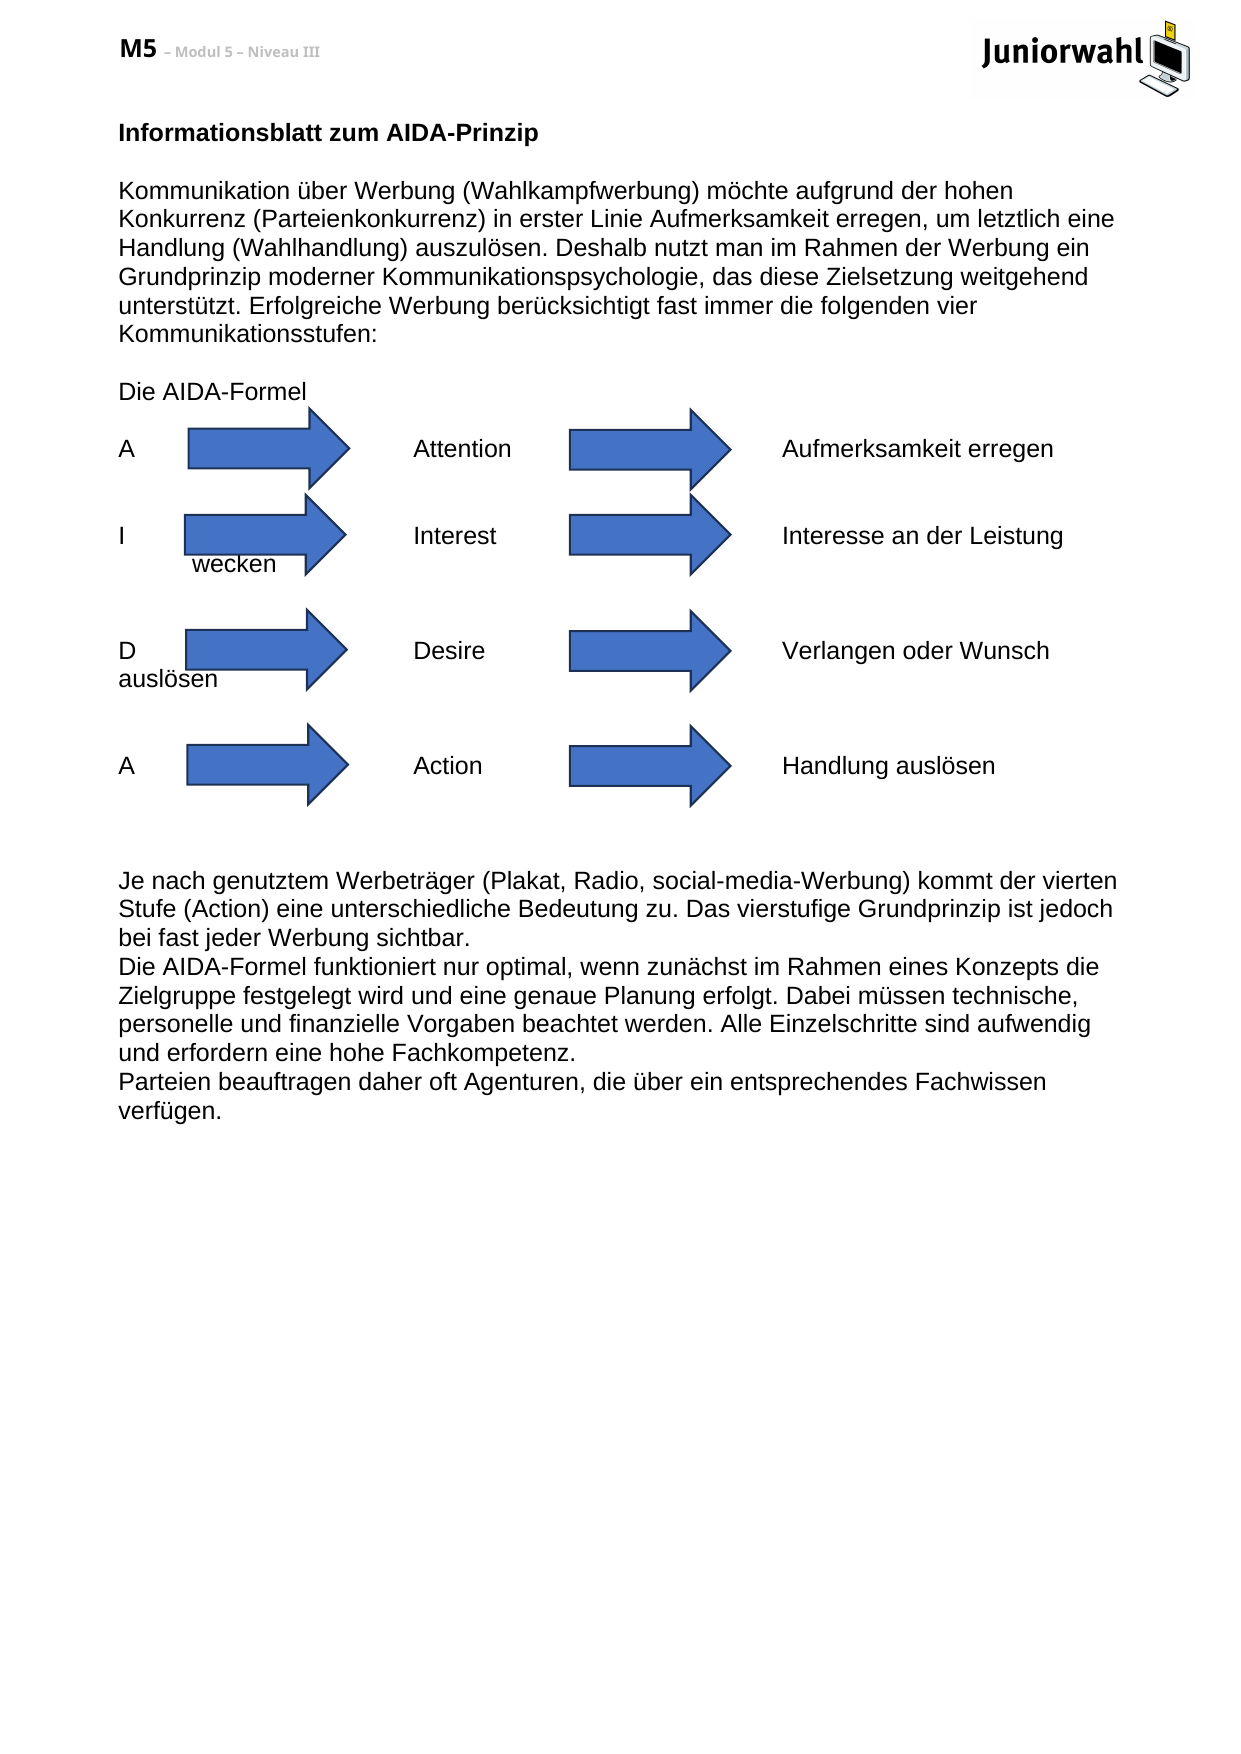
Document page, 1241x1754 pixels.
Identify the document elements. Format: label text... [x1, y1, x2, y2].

text D Desire Verlangen oder Wunsch auslösen [691, 636, 1122, 693]
text Je nach genutztem Werbeträger (Plakat, Radio, social-media-Werbung) kommt der vierten Stufe (Action) eine unterschiedliche Bedeutung zu. Das vierstufige Grundprinzip ist jedoch bei fast jeder Werbung sichtbar. [118, 866, 1122, 952]
picture [970, 18, 1195, 100]
text Parteien beauftragen daher oft Agenturen, die über ein entsprechendes Fachwissen verfügen. [118, 1067, 1122, 1124]
text A Attention Aufmerksamkeit erregen [718, 434, 1122, 463]
text A Action Handlung auslösen [118, 751, 186, 779]
text Informationsblatt zum AIDA-Prinzip [118, 118, 1122, 147]
text D Desire Verlangen oder Wunsch auslösen [118, 636, 689, 693]
text A Action Handlung auslösen [337, 751, 568, 779]
text A Action Handlung auslösen [719, 751, 1122, 779]
text Die AIDA-Formel [118, 377, 1122, 406]
text Kommunikation über Werbung (Wahlkampfwerbung) möchte aufgrund der hohen Konkurrenz (Parteienkonkurrenz) in erster Linie Aufmerksamkeit erregen, um letztlich eine Handlung (Wahlhandlung) auszulösen. Deshalb nutzt man im Rahmen der Werbung ein Grundprinzip moderner Kommunikationspsychologie, das diese Zielsetzung weitgehend unterstützt. Erfolgreiche Werbung berücksichtigt fast immer die folgenden vier Kommunikationsstufen: [118, 176, 1122, 348]
text Die AIDA-Formel funktioniert nur optimal, wenn zunächst im Rahmen eines Konzepts die Zielgruppe festgelegt wird und eine genaue Planung erfolgt. Dabei müssen technische, personelle und finanzielle Vorgaben beachtet werden. Alle Einzelschritte sind aufwendig und erfordern eine hohe Fachkompetenz. [118, 952, 1122, 1067]
text I Interest Interesse an der Leistung wecken [118, 521, 1122, 578]
text A Attention Aufmerksamkeit erregen [338, 434, 568, 463]
